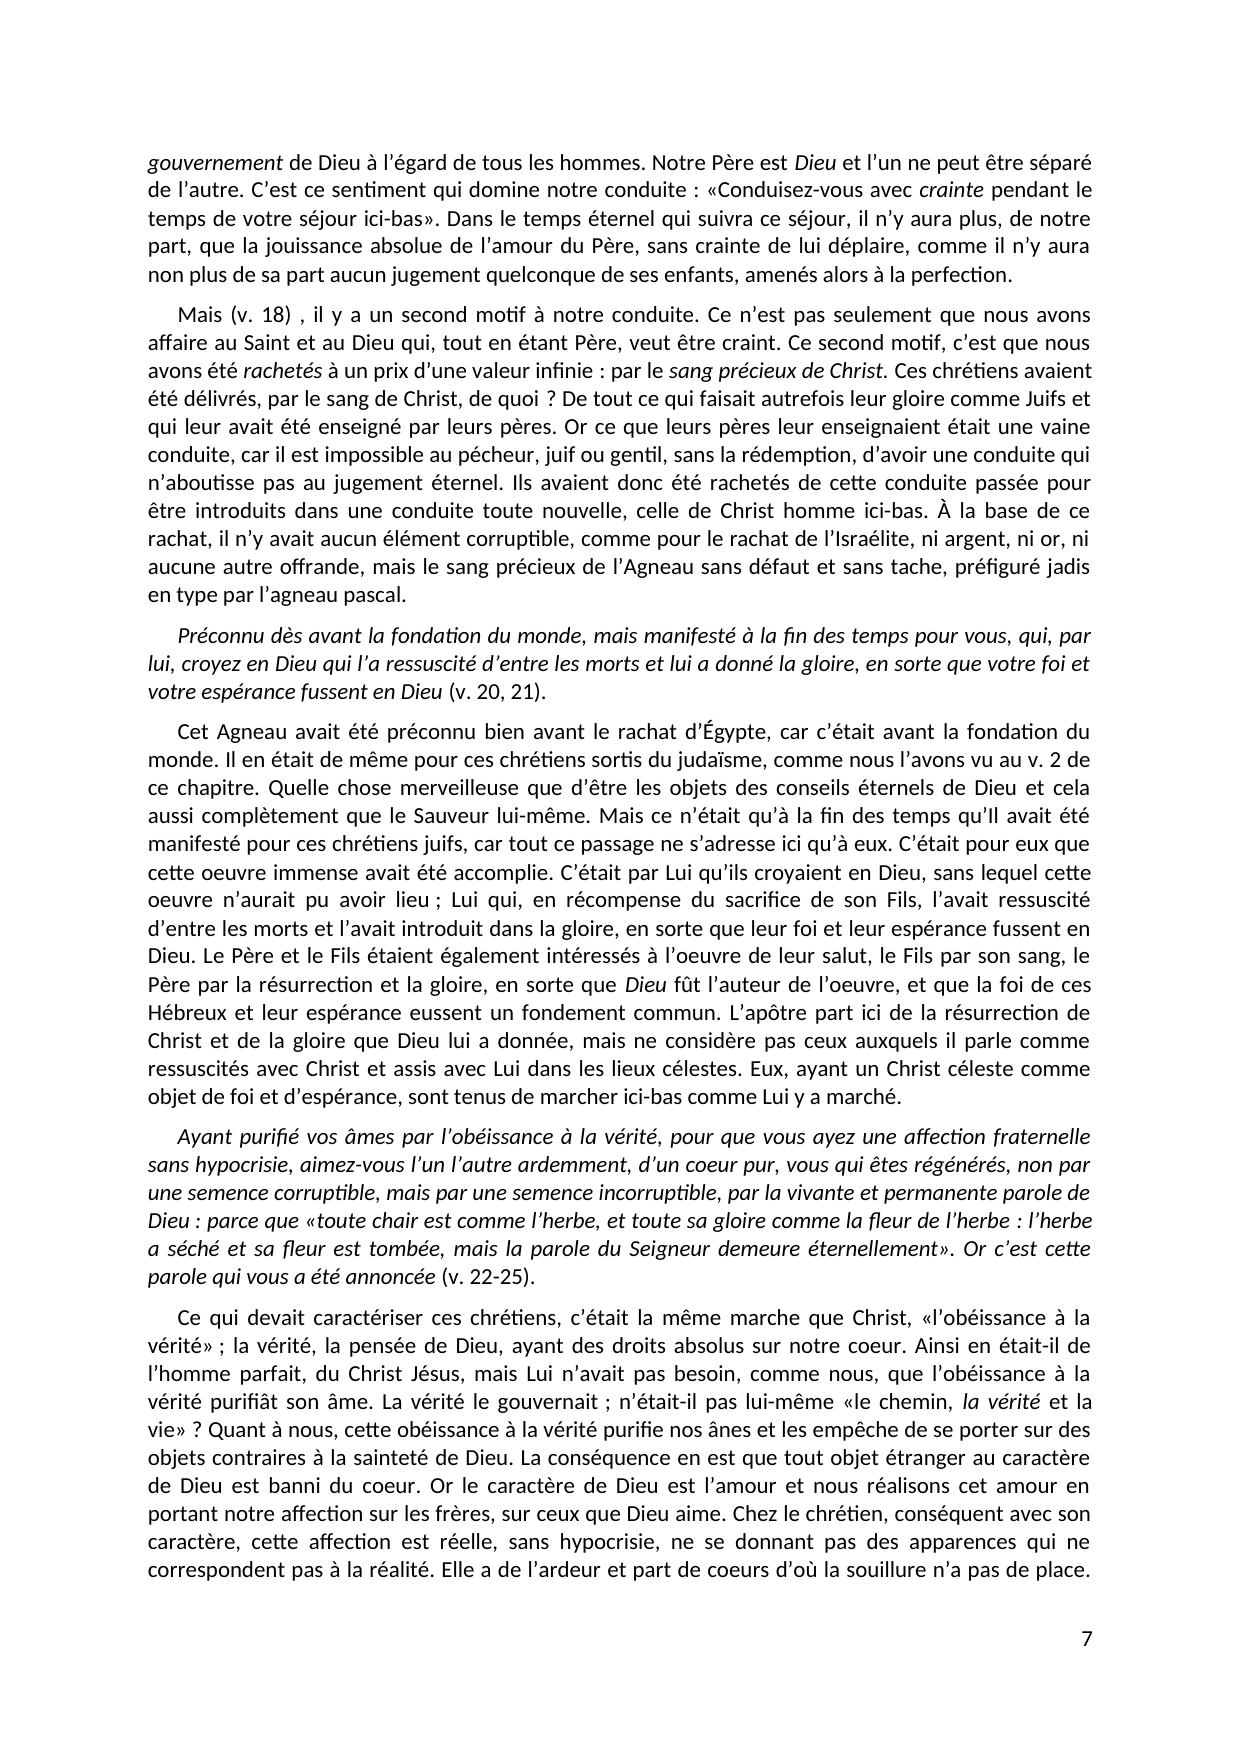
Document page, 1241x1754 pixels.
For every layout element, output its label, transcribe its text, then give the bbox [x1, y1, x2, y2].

text Mais (v. 18) , il y a un second motif à notre conduite. Ce n’est pas seulement que nous avons affaire au Saint et au Dieu qui, tout en étant Père, veut être craint. Ce second motif, c’est que nous avons été rachetés à un prix d’une valeur infinie : par le sang précieux de Christ. Ces chrétiens avaient été délivrés, par le sang de Christ, de quoi ? De tout ce qui faisait autrefois leur gloire comme Juifs et qui leur avait été enseigné par leurs pères. Or ce que leurs pères leur enseignaient était une vaine conduite, car il est impossible au pécheur, juif ou gentil, sans la rédemption, d’avoir une conduite qui n’aboutisse pas au jugement éternel. Ils avaient donc été rachetés de cette conduite passée pour être introduits dans une conduite toute nouvelle, celle de Christ homme ici-bas. À la base de ce rachat, il n’y avait aucun élément corruptible, comme pour le rachat de l’Israélite, ni argent, ni or, ni aucune autre offrande, mais le sang précieux de l’Agneau sans défaut et sans tache, préfiguré jadis en type par l’agneau pascal. [148, 300, 1093, 608]
text Préconnu dès avant la fondation du monde, mais manifesté à la fin des temps pour vous, qui, par lui, croyez en Dieu qui l’a ressuscité d’entre les morts et lui a donné la gloire, en sorte que votre foi et votre espérance fussent en Dieu (v. 20, 21). [148, 621, 1093, 705]
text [148, 1303, 1093, 1583]
text Cet Agneau avait été préconnu bien avant le rachat d’Égypte, car c’était avant la fondation du monde. Il en était de même pour ces chrétiens sortis du judaïsme, comme nous l’avons vu au v. 2 de ce chapitre. Quelle chose merveilleuse que d’être les objets des conseils éternels de Dieu et cela aussi complètement que le Sauveur lui-même. Mais ce n’était qu’à la fin des temps qu’Il avait été manifesté pour ces chrétiens juifs, car tout ce passage ne s’adresse ici qu’à eux. C’était pour eux que cette oeuvre immense avait été accomplie. C’était par Lui qu’ils croyaient en Dieu, sans lequel cette oeuvre n’aurait pu avoir lieu ; Lui qui, en récompense du sacrifice de son Fils, l’avait ressuscité d’entre les morts et l’avait introduit dans la gloire, en sorte que leur foi et leur espérance fussent en Dieu. Le Père et le Fils étaient également intéressés à l’oeuvre de leur salut, le Fils par son sang, le Père par la résurrection et la gloire, en sorte que Dieu fût l’auteur de l’oeuvre, et que la foi de ces Hébreux et leur espérance eussent un fondement commun. L’apôtre part ici de la résurrection de Christ et de la gloire que Dieu lui a donnée, mais ne considère pas ceux auxquels il parle comme ressuscités avec Christ et assis avec Lui dans les lieux célestes. Eux, ayant un Christ céleste comme objet de foi et d’espérance, sont tenus de marcher ici-bas comme Lui y a marché. [148, 717, 1093, 1110]
text Ayant purifié vos âmes par l’obéissance à la vérité, pour que vous ayez une affection fraternelle sans hypocrisie, aimez-vous l’un l’autre ardemment, d’un coeur pur, vous qui êtes régénérés, non par une semence corruptible, mais par une semence incorruptible, par la vivante et permanente parole de Dieu : parce que «toute chair est comme l’herbe, et toute sa gloire comme la fleur de l’herbe : l’herbe a séché et sa fleur est tombée, mais la parole du Seigneur demeure éternellement». Or c’est cette parole qui vous a été annoncée (v. 22-25). [148, 1122, 1093, 1290]
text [148, 148, 1093, 288]
